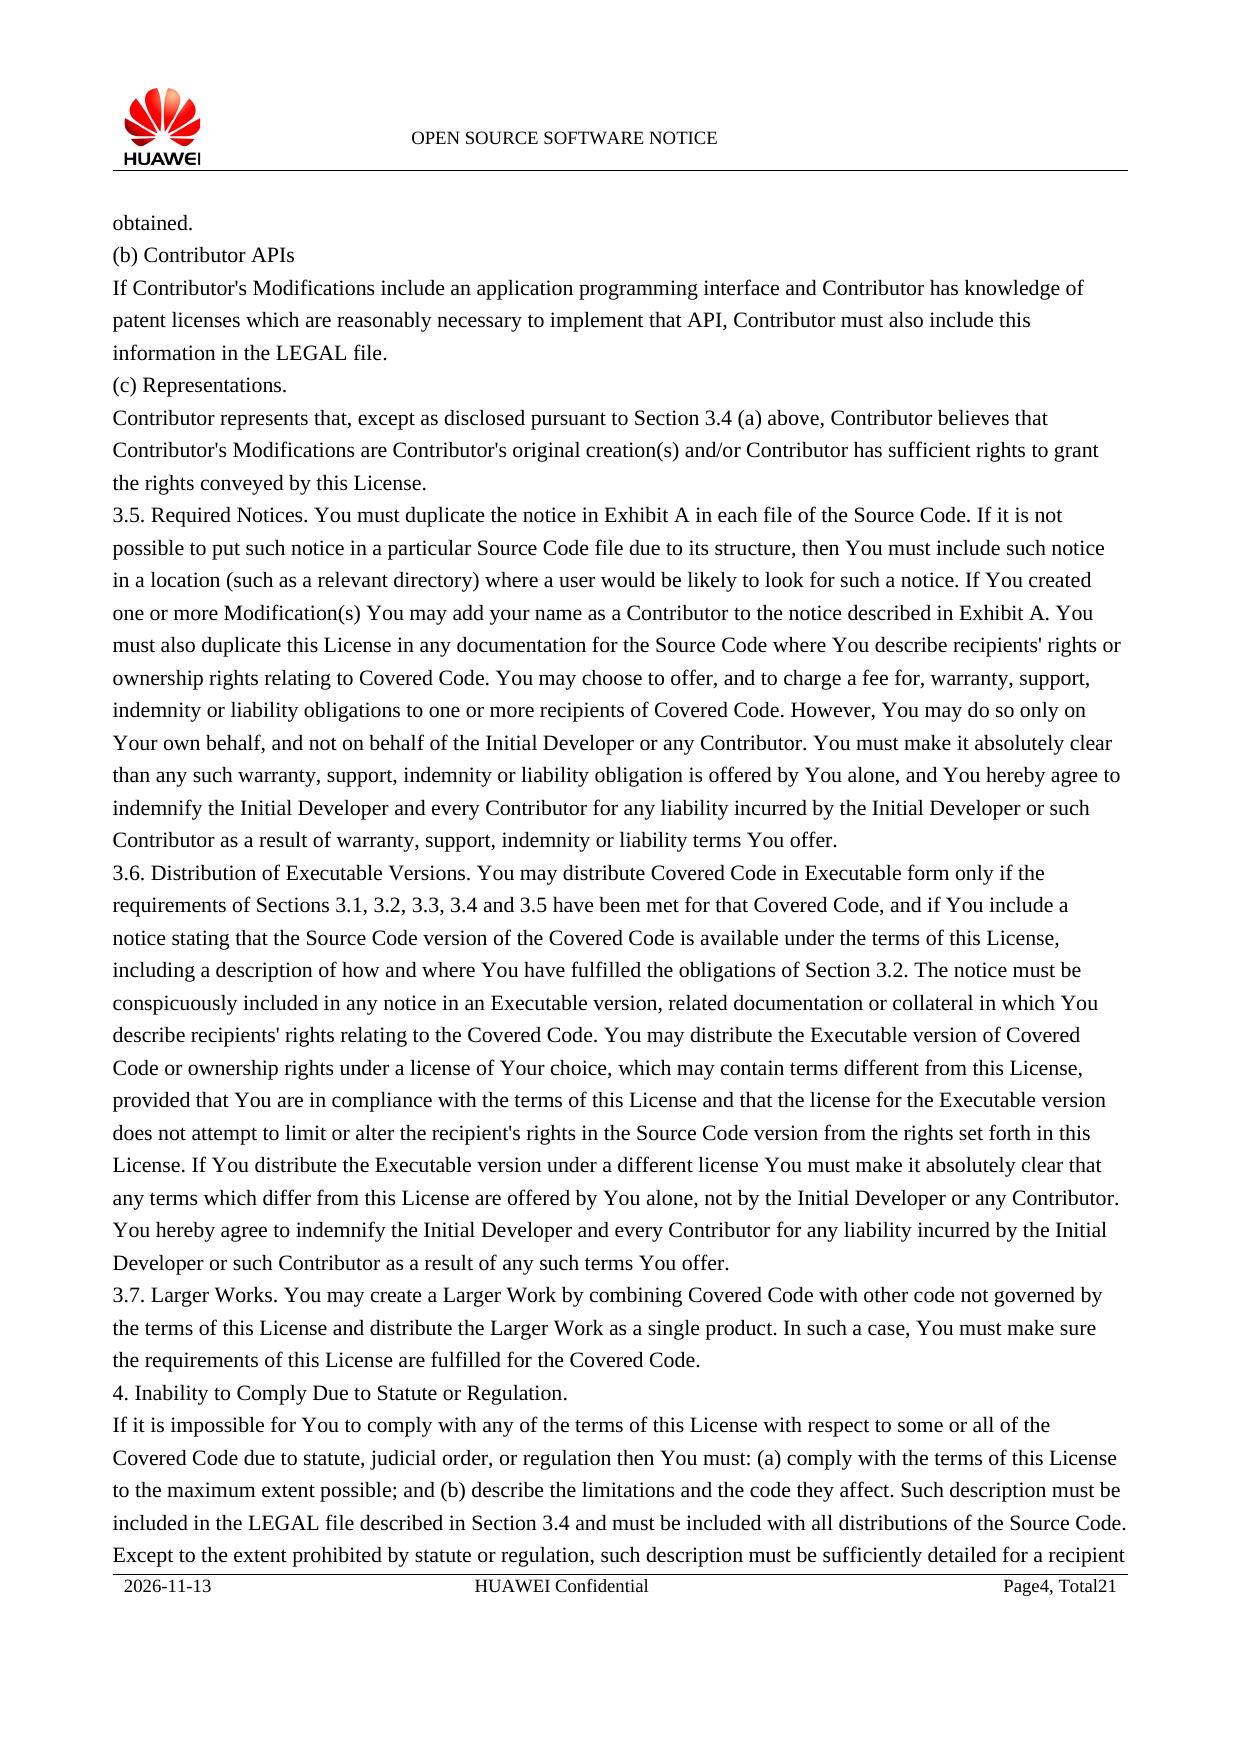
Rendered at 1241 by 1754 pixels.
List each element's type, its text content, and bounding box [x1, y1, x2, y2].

picture [124, 88, 201, 165]
